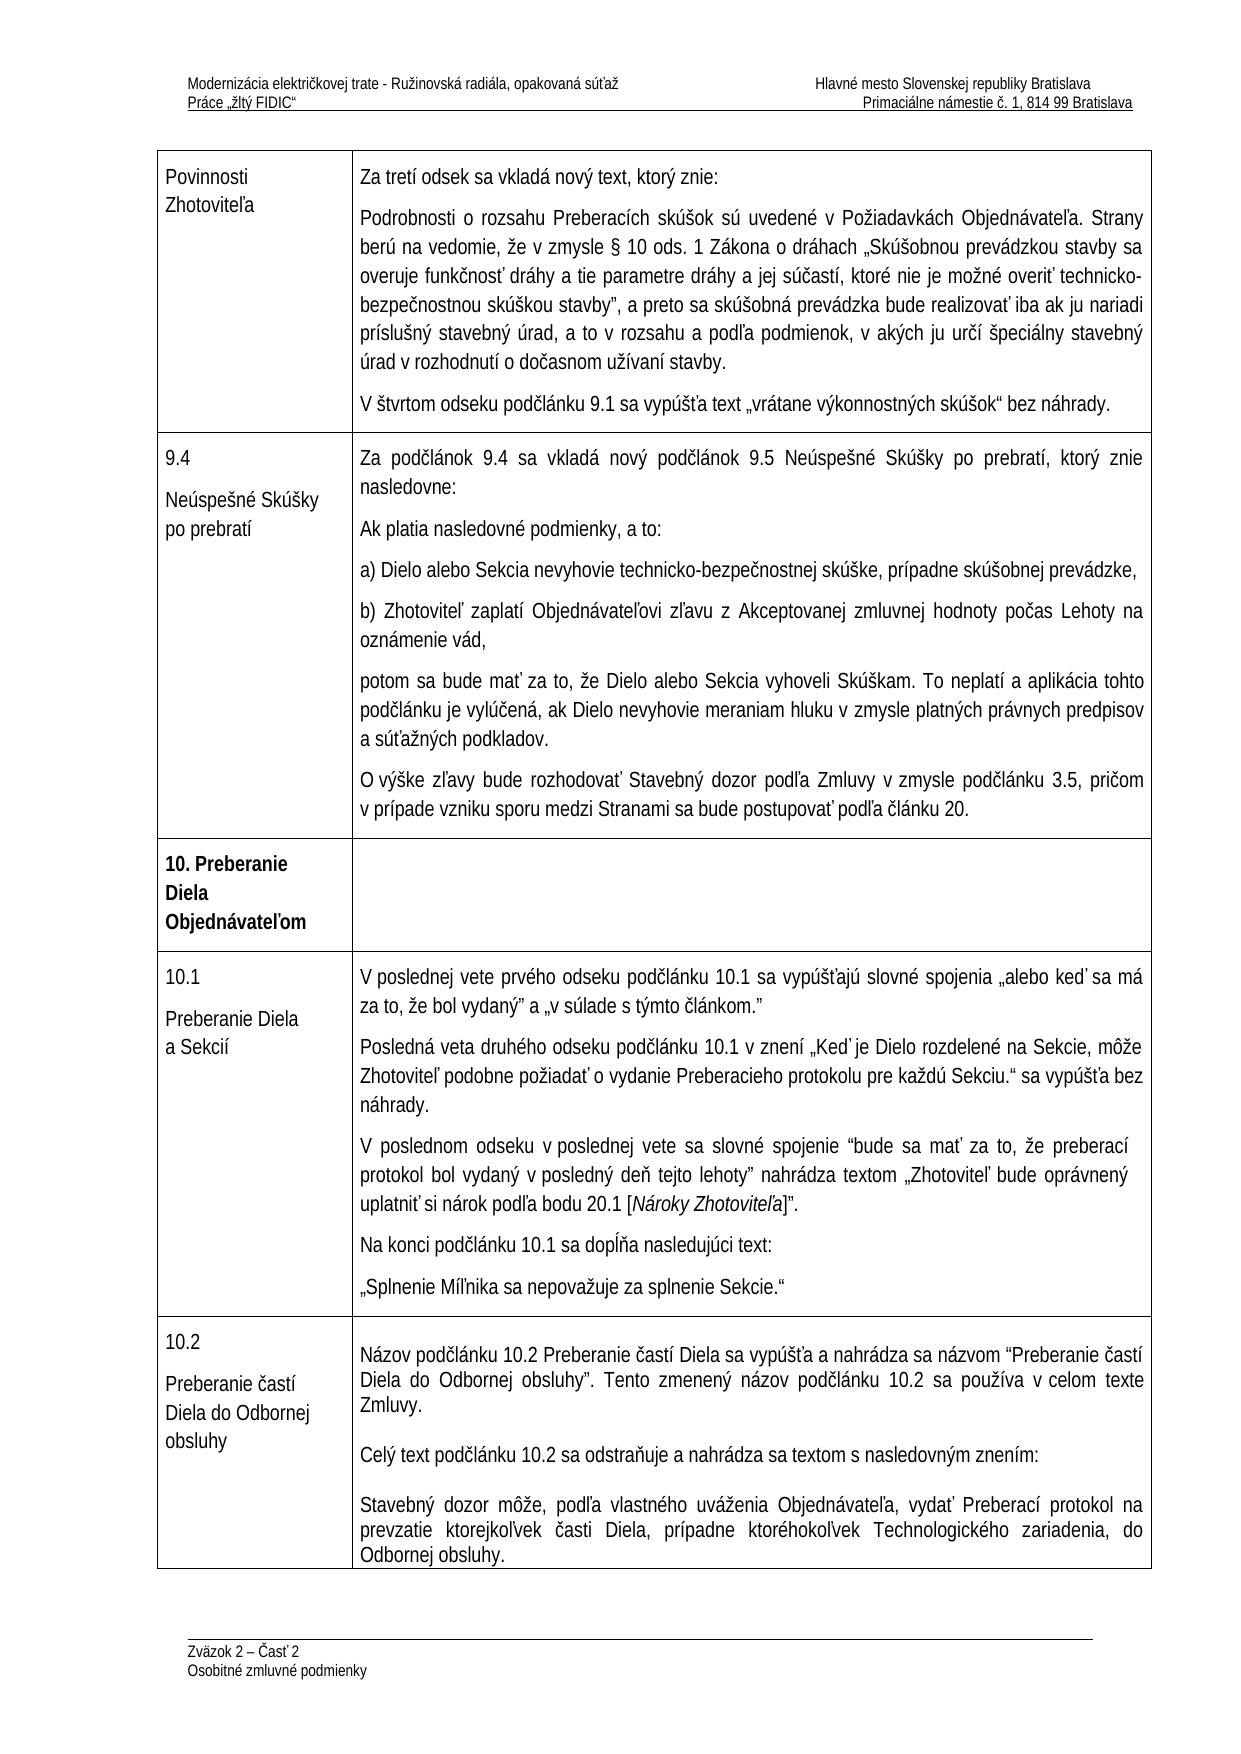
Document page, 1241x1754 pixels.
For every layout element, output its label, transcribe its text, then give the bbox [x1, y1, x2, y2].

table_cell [158, 1317, 352, 1567]
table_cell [158, 151, 352, 432]
table_cell 10.1 Preberanie Diela a Sekcií [158, 952, 352, 1316]
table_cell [353, 1317, 1151, 1567]
table_cell [353, 839, 1151, 951]
table_cell 10. Preberanie Diela Objednávateľom [158, 839, 352, 951]
table_cell V poslednej vete prvého odseku podčlánku 10.1 sa vypúšťajú slovné spojenia „alebo keď sa má za to, že bol vydaný” a „v súlade s týmto článkom.” Posledná veta druhého odseku podčlánku 10.1 v znení „Keď je Dielo rozdelené na Sekcie, môže Zhotoviteľ podobne požiadať o vydanie Preberacieho protokolu pre každú Sekciu.“ sa vypúšťa bez náhrady. V poslednom odseku v poslednej vete sa slovné spojenie “bude sa mať za to, že preberací protokol bol vydaný v posledný deň tejto lehoty” nahrádza textom „Zhotoviteľ bude oprávnený uplatniť si nárok podľa bodu 20.1 [Nároky Zhotoviteľa]”. Na konci podčlánku 10.1 sa dopĺňa nasledujúci text: „Splnenie Míľnika sa nepovažuje za splnenie Sekcie.“ [353, 952, 1151, 1316]
table_cell Za podčlánok 9.4 sa vkladá nový podčlánok 9.5 Neúspešné Skúšky po prebratí, ktorý znie nasledovne: Ak platia nasledovné podmienky, a to: a) Dielo alebo Sekcia nevyhovie technicko-bezpečnostnej skúške, prípadne skúšobnej prevádzke, b) Zhotoviteľ zaplatí Objednávateľovi zľavu z Akceptovanej zmluvnej hodnoty počas Lehoty na oznámenie vád, potom sa bude mať za to, že Dielo alebo Sekcia vyhoveli Skúškam. To neplatí a aplikácia tohto podčlánku je vylúčená, ak Dielo nevyhovie meraniam hluku v zmysle platných právnych predpisov a súťažných podkladov. O výške zľavy bude rozhodovať Stavebný dozor podľa Zmluvy v zmysle podčlánku 3.5, pričom v prípade vzniku sporu medzi Stranami sa bude postupovať podľa článku 20. [353, 433, 1151, 837]
table_cell 9.4 Neúspešné Skúšky po prebratí [158, 433, 352, 837]
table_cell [353, 151, 1151, 432]
